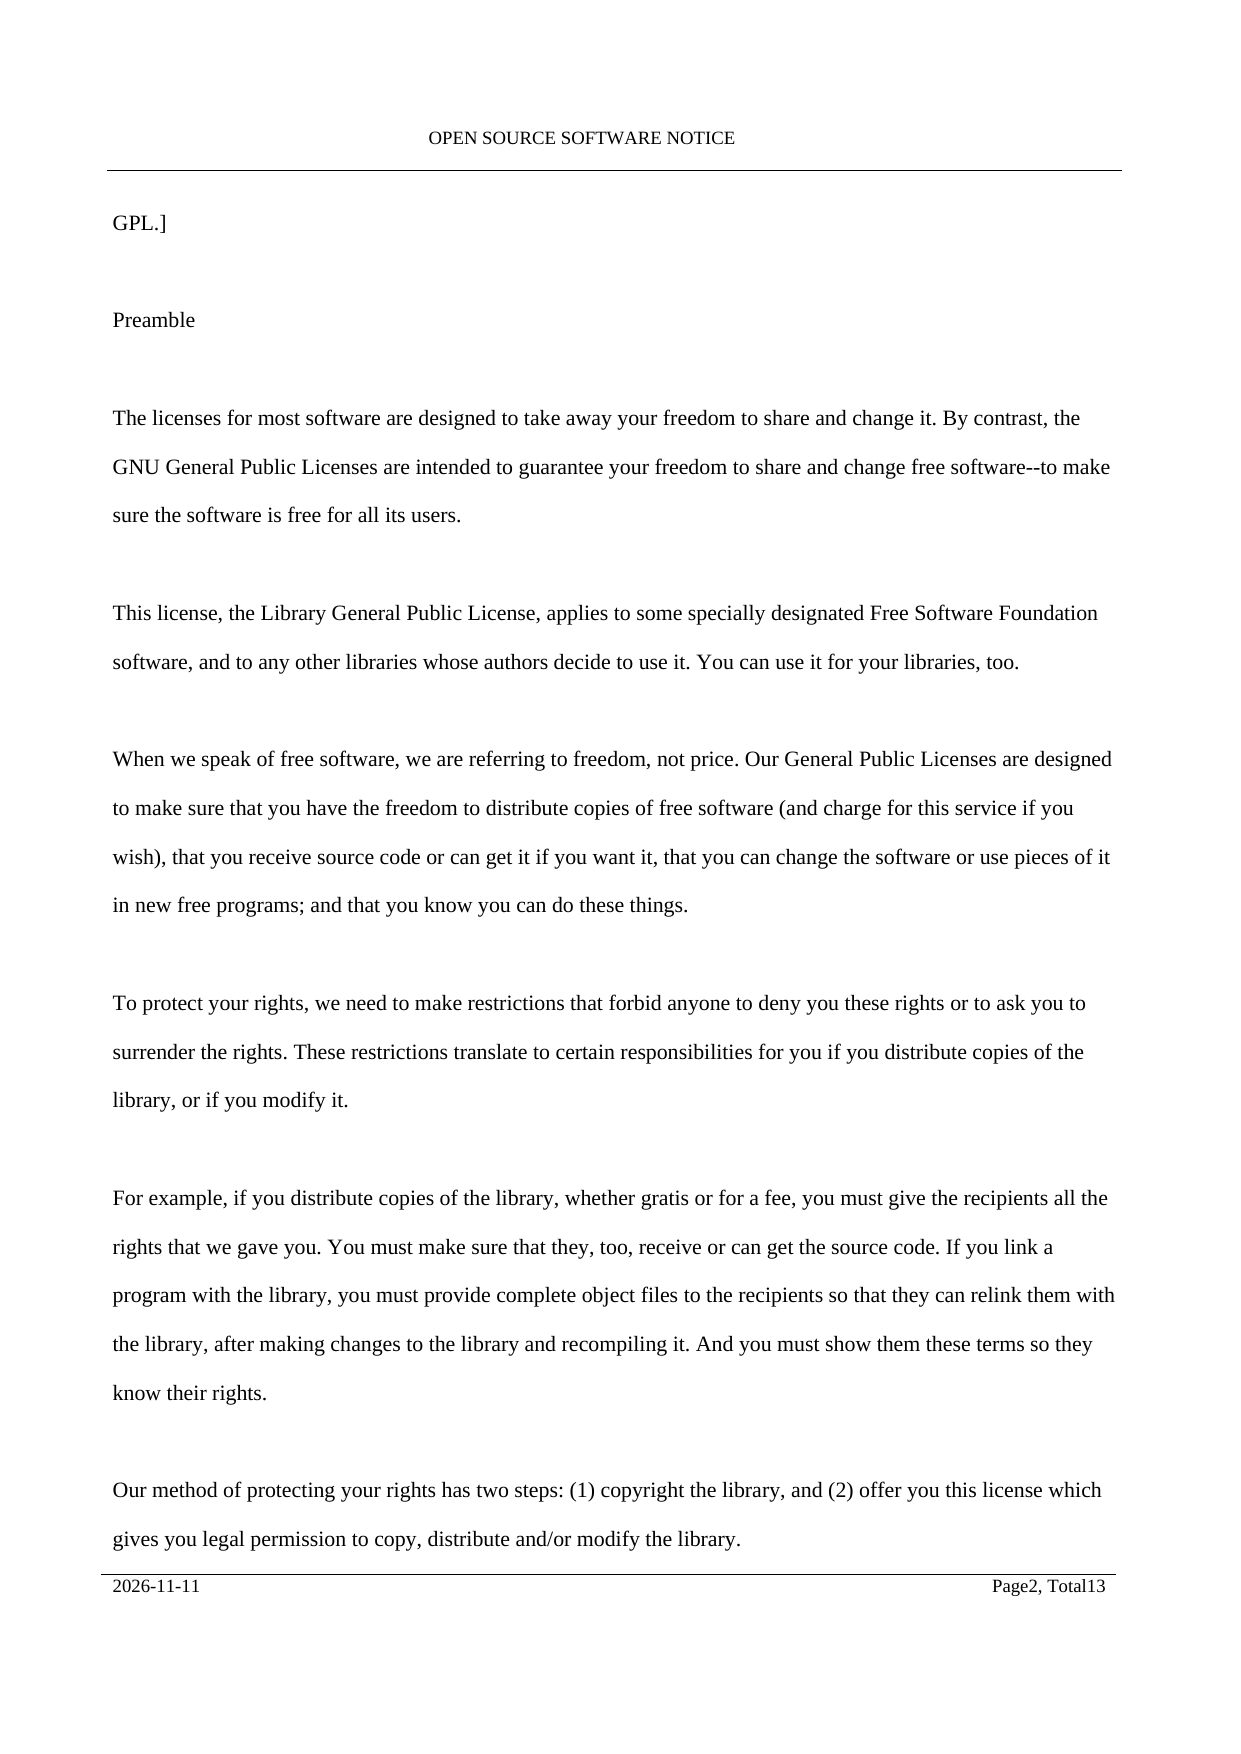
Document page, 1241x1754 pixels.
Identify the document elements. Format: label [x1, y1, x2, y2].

text [112, 206, 1128, 1555]
